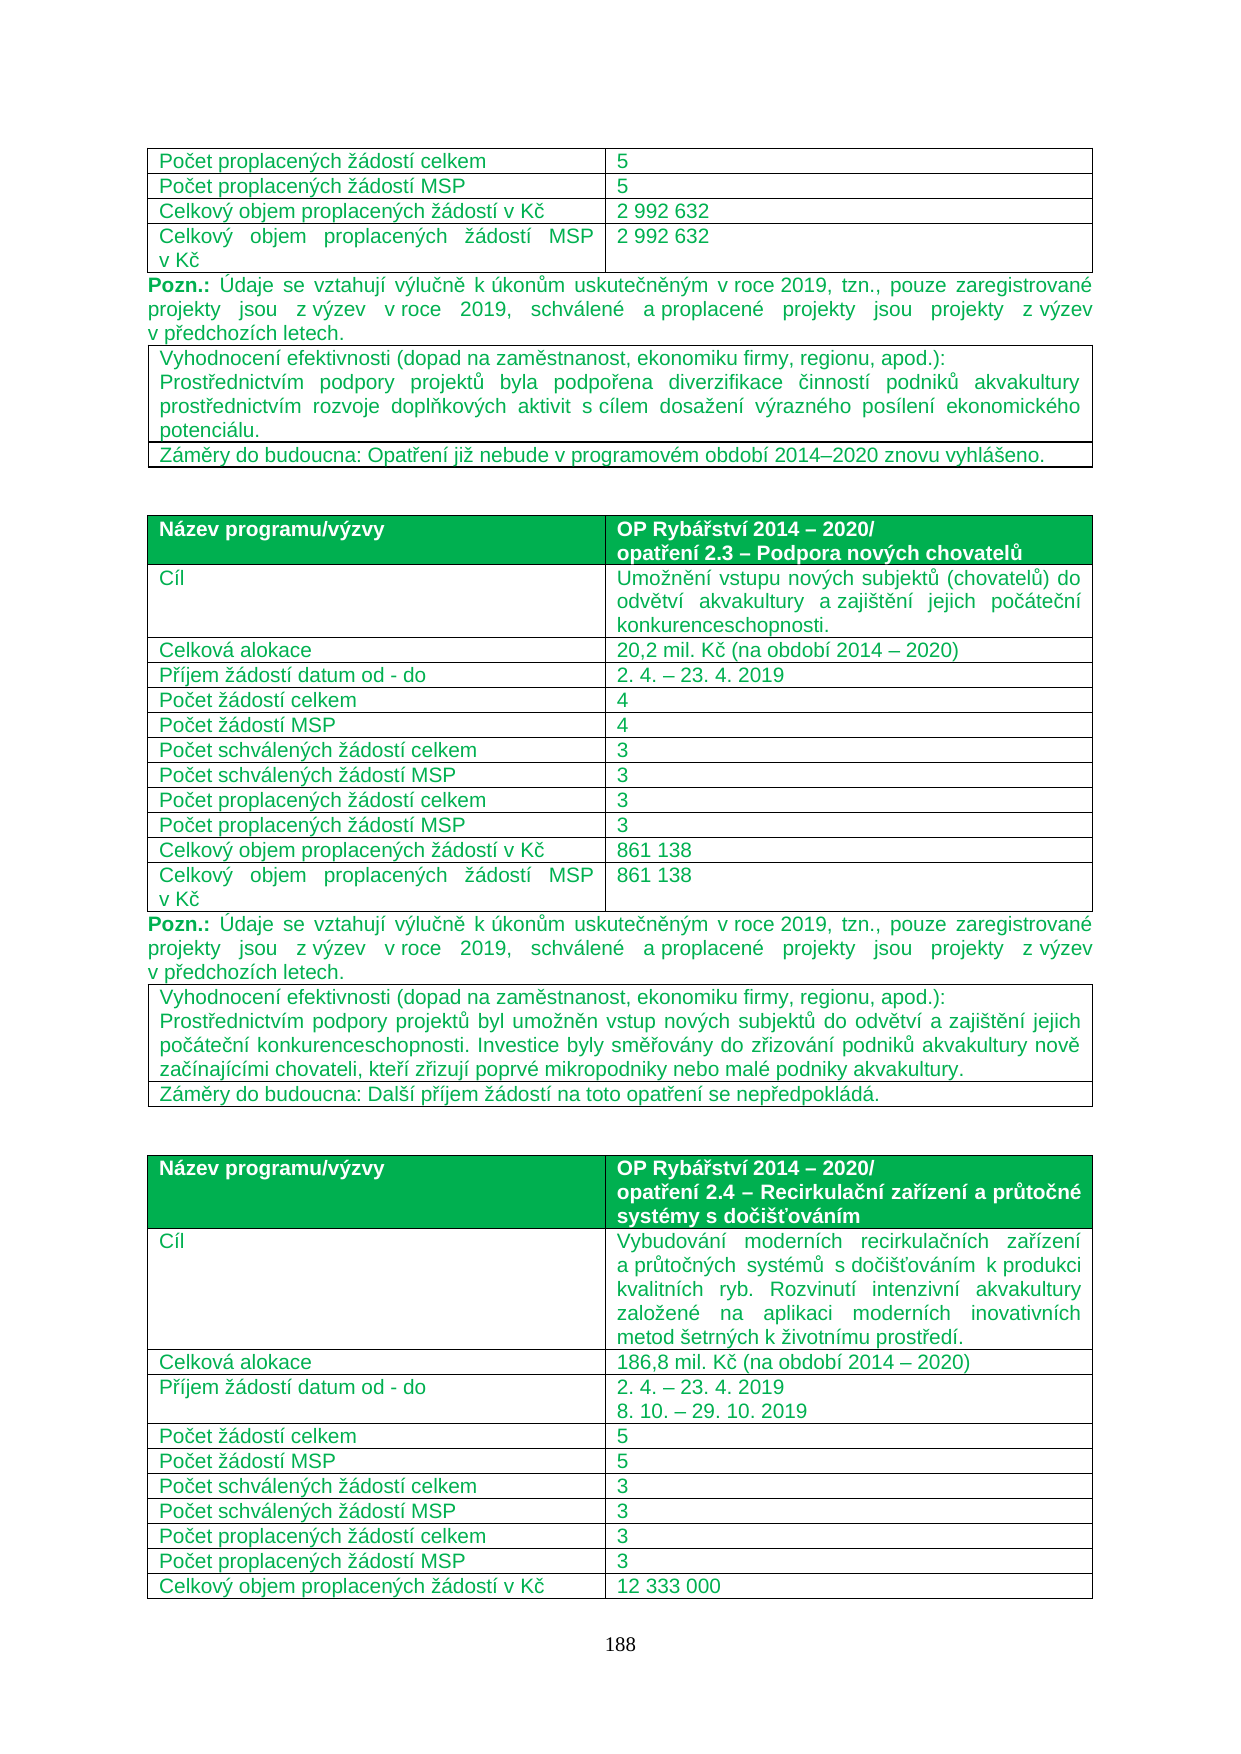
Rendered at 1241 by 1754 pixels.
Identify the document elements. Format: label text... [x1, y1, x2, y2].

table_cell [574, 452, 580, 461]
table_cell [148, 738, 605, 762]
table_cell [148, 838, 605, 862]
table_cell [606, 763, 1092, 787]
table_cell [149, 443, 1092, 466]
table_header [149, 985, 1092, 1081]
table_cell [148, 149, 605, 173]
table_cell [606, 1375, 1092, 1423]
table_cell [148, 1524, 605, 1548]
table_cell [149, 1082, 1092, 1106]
text Pozn.: Údaje se vztahují výlučně k úkonům uskutečněným v roce 2019, tzn., pouze zaregistrované projekty jsou z výzev v roce 2019, schválené a proplacené projekty jsou projekty z výzev v předchozích letech. [148, 273, 1093, 344]
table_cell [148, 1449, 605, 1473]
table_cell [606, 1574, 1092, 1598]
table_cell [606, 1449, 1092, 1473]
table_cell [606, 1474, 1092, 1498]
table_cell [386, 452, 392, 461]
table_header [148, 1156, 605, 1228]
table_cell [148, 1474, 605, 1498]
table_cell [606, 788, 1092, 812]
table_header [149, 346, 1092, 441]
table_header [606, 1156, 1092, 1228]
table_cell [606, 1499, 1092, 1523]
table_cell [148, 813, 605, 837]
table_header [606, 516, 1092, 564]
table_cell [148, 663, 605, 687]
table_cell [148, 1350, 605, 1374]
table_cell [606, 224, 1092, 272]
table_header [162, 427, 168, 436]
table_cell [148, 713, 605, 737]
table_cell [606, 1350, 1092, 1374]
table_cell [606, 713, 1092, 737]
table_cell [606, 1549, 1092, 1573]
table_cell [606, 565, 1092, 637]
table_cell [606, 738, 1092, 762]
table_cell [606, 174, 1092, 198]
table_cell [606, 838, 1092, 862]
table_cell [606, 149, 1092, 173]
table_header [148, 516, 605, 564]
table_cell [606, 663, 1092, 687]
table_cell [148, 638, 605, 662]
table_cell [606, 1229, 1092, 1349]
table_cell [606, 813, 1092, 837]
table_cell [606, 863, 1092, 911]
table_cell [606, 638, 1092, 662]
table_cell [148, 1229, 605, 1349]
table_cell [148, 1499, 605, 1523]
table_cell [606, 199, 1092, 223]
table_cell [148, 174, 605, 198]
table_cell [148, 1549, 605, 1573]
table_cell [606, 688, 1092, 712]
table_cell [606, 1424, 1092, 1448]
text Pozn.: Údaje se vztahují výlučně k úkonům uskutečněným v roce 2019, tzn., pouze zaregistrované projekty jsou z výzev v roce 2019, schválené a proplacené projekty jsou projekty z výzev v předchozích letech. [148, 912, 1093, 984]
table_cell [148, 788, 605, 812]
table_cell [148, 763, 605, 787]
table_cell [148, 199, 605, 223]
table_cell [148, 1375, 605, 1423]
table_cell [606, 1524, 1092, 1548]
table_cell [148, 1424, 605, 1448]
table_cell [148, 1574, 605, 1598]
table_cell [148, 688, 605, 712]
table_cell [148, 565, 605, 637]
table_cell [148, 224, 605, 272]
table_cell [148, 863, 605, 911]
